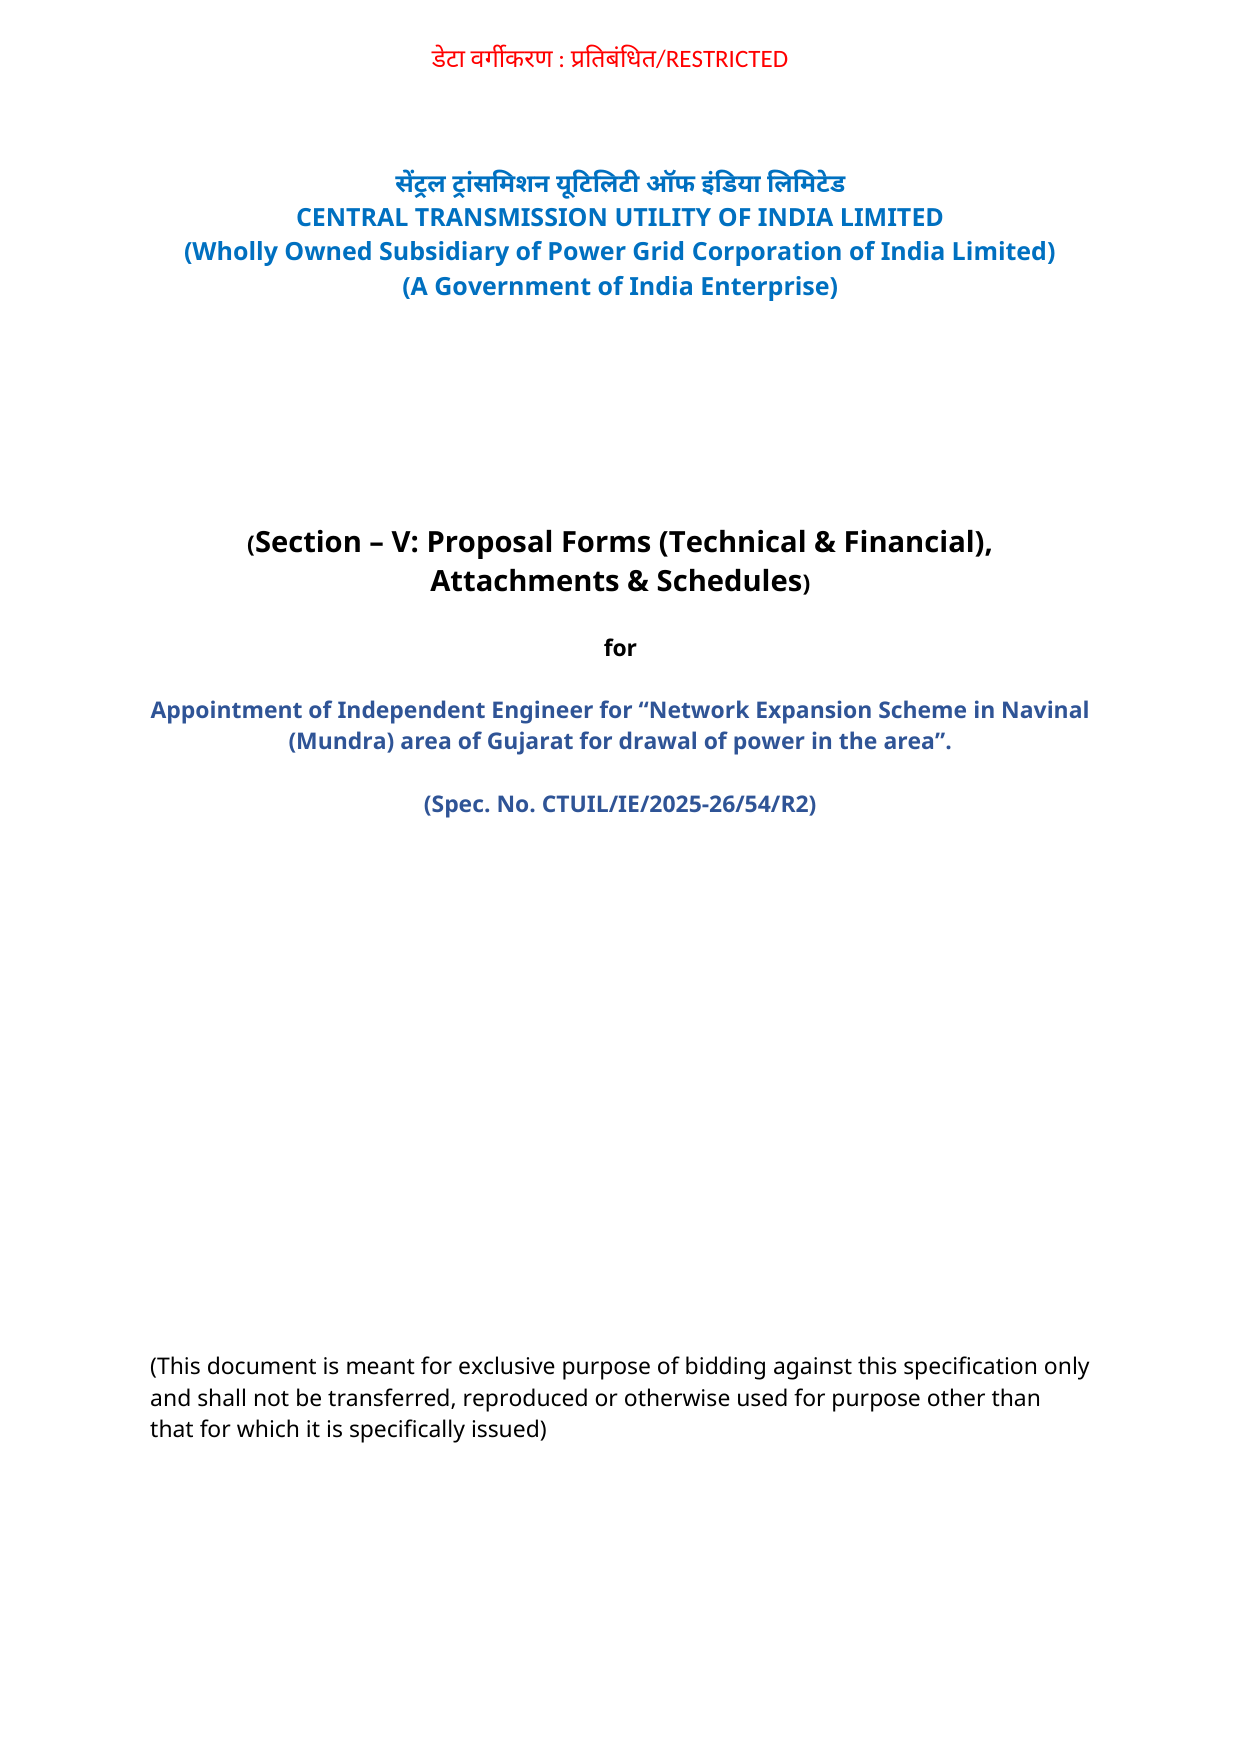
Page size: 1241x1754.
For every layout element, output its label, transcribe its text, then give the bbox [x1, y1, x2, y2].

text for [150, 632, 1090, 663]
text (This document is meant for exclusive purpose of bidding against this specification only and shall not be transferred, reproduced or otherwise used for purpose other than that for which it is specifically issued) [150, 1350, 1090, 1444]
text सेंट्रल ट्रांसमिशन यूटिलिटी ऑफ इंडिया लिमिटेड [150, 150, 1090, 200]
text (Spec. No. CTUIL/IE/2025-26/54/R2) [150, 788, 1090, 819]
text (Section – V: Proposal Forms (Technical & Financial), Attachments & Schedules) [150, 521, 1090, 600]
text (Wholly Owned Subsidiary of Power Grid Corporation of India Limited) [150, 234, 1090, 268]
text CENTRAL TRANSMISSION UTILITY OF INDIA LIMITED [150, 200, 1090, 234]
text (A Government of India Enterprise) [150, 268, 1090, 302]
text Appointment of Independent Engineer for “Network Expansion Scheme in Navinal (Mundra) area of Gujarat for drawal of power in the area”. [150, 694, 1090, 757]
